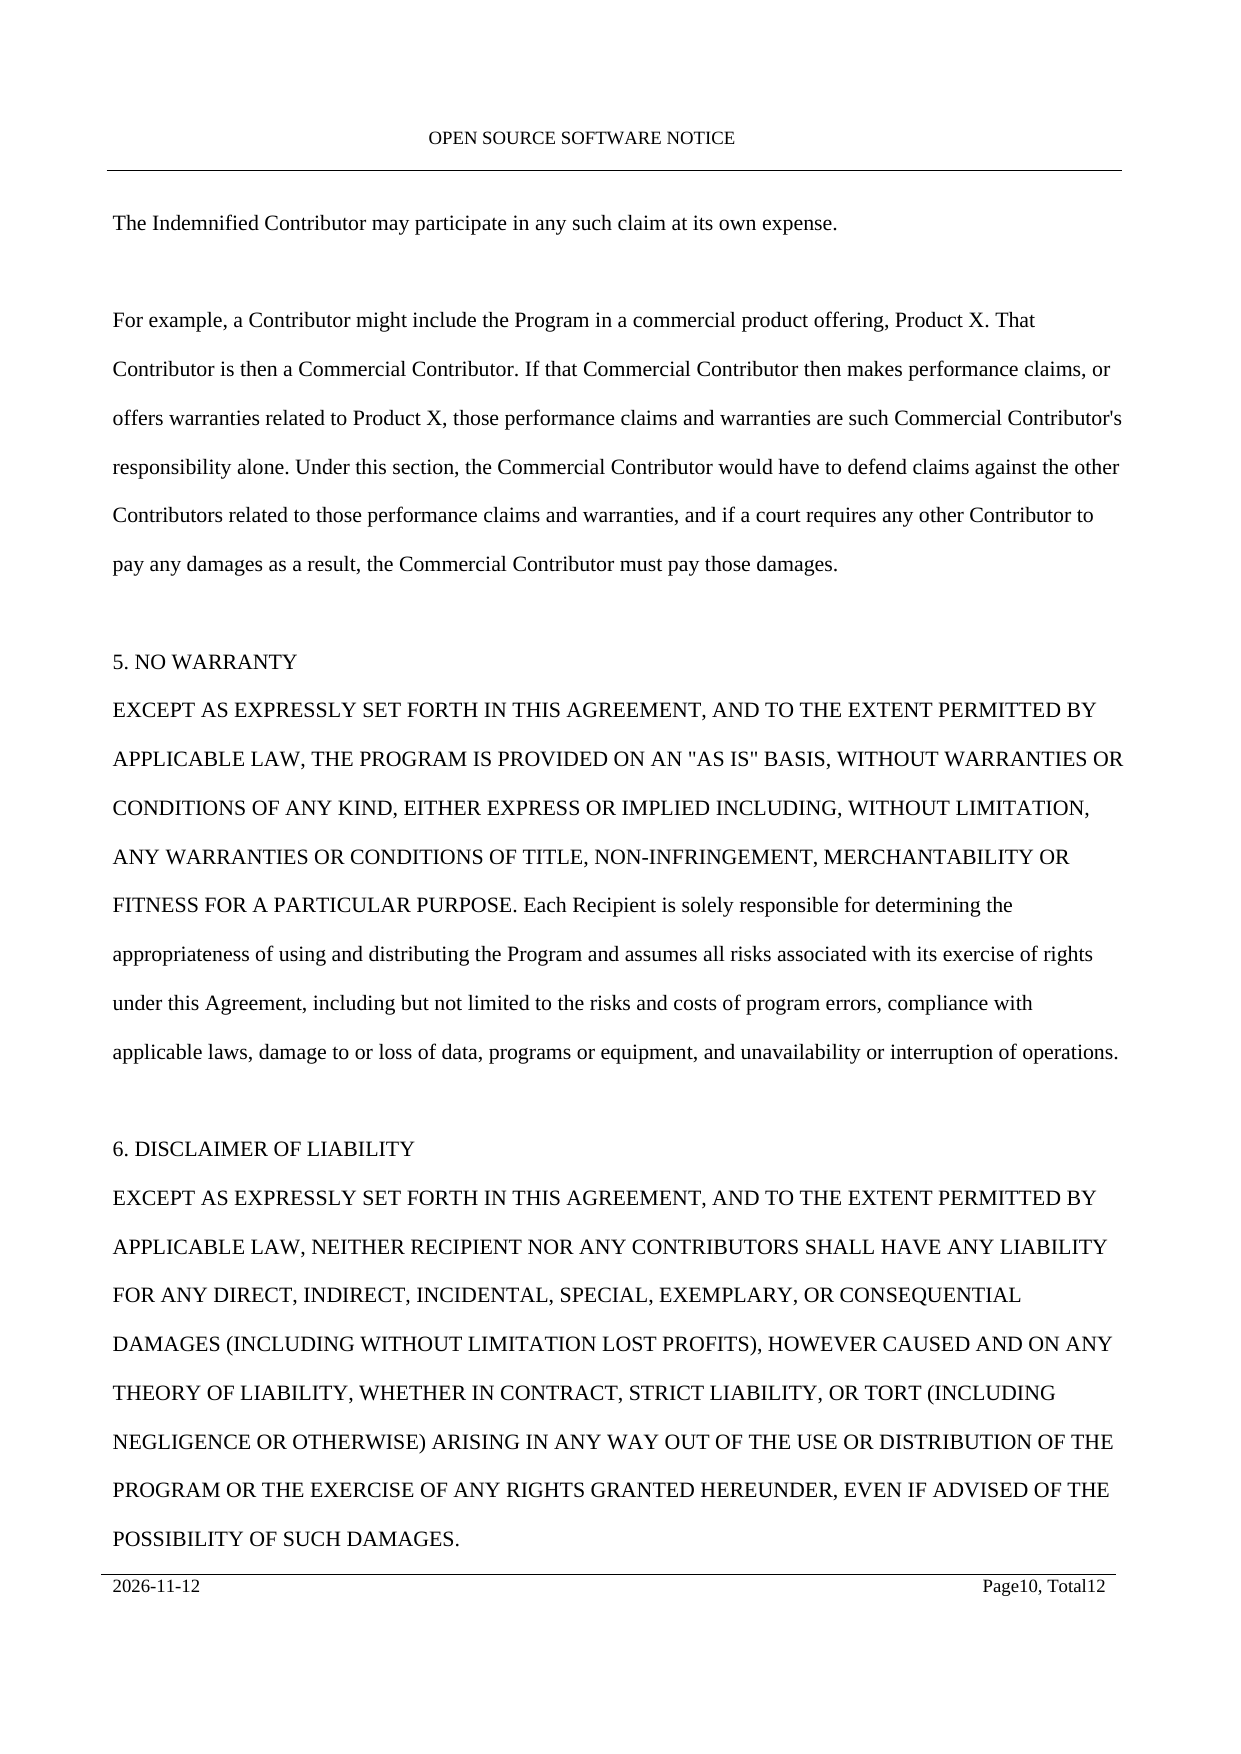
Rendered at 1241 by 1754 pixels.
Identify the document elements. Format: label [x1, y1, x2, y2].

text [112, 206, 1128, 1555]
